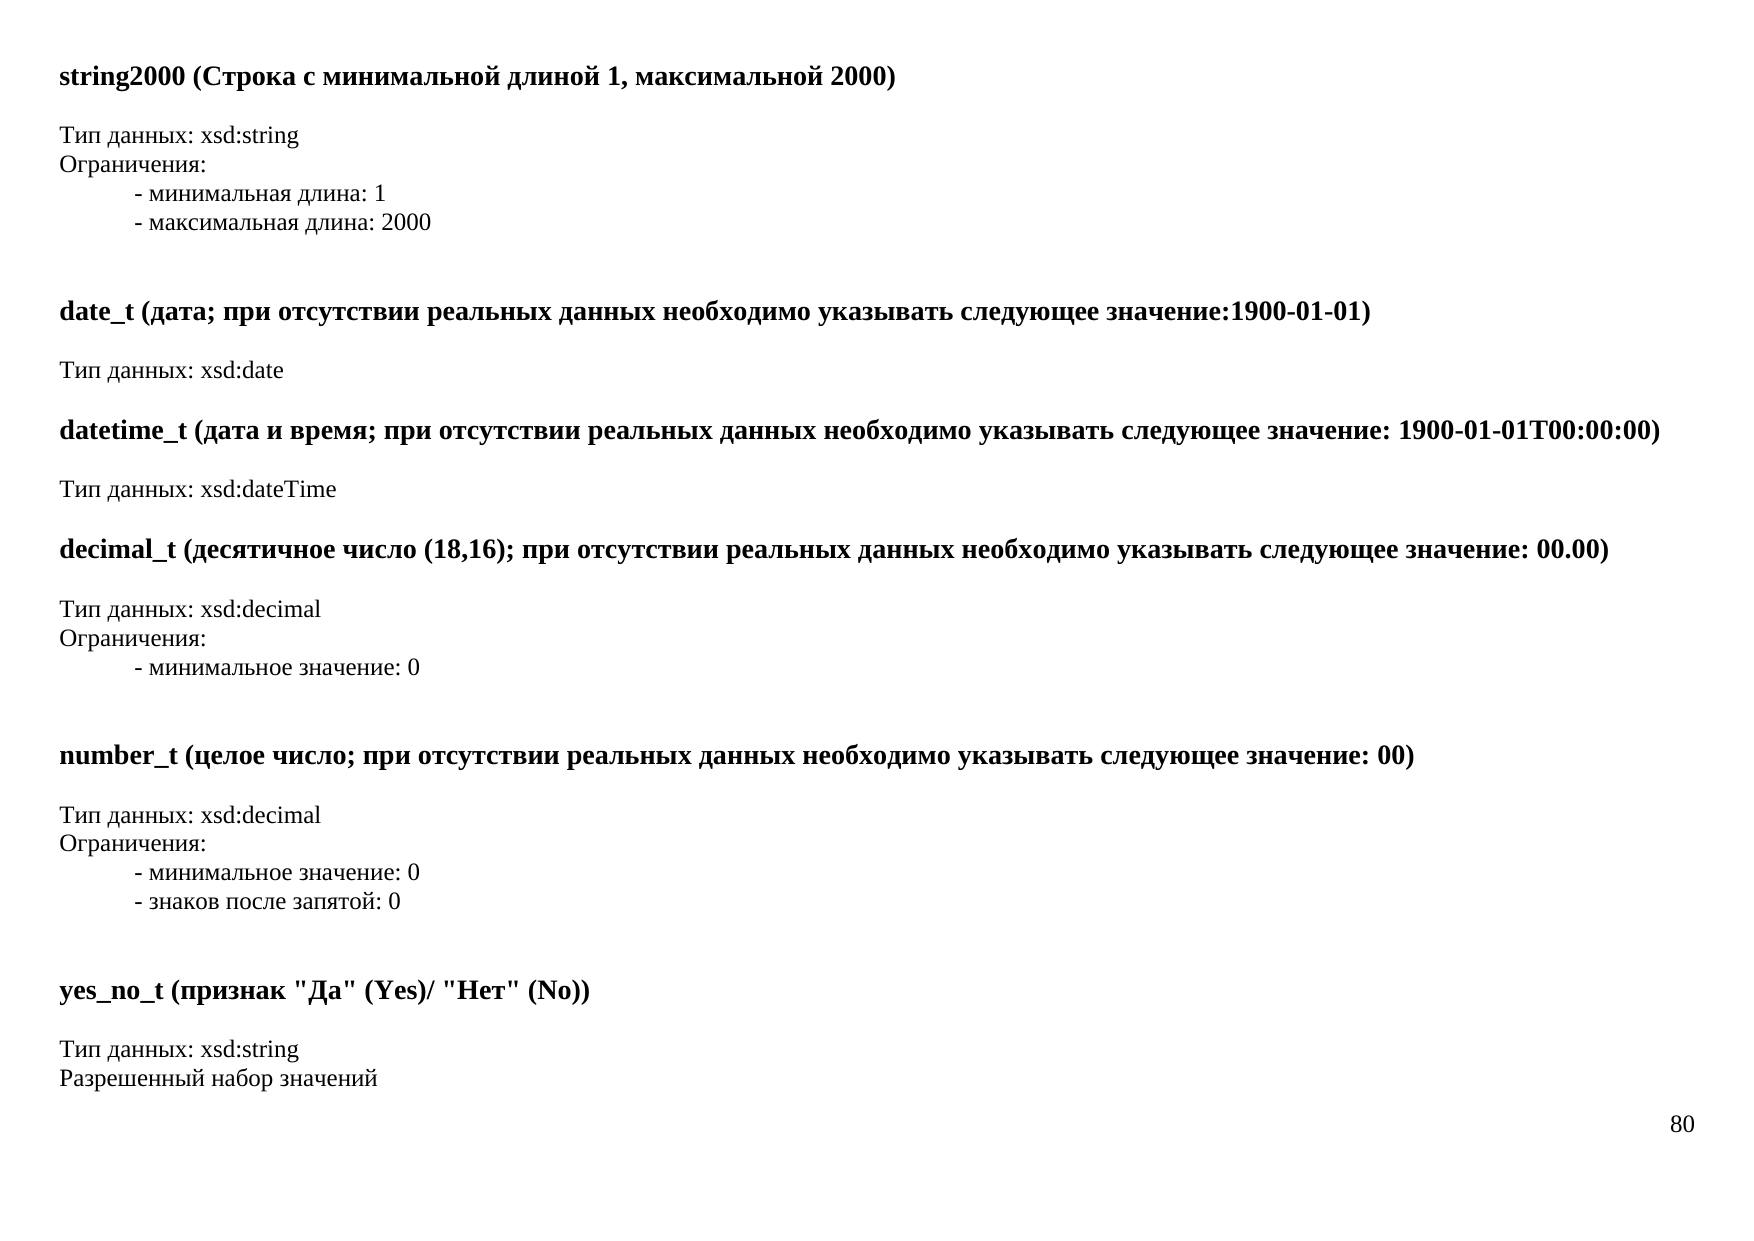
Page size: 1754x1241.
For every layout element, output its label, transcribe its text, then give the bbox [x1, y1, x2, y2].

subtitle decimal_t (десятичное число (18,16); при отсутствии реальных данных необходимо указывать следующее значение: 00.00) [59, 532, 1695, 565]
text Тип данных: xsd:decimal [59, 594, 1695, 623]
text - минимальная длина: 1 [134, 178, 1695, 207]
text Тип данных: xsd:dateTime [59, 474, 1695, 503]
text - минимальное значение: 0 [134, 857, 1695, 886]
subtitle yes_no_t (признак "Да" (Yes)/ "Нет" (No)) [59, 973, 1695, 1005]
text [59, 1034, 1695, 1092]
text Тип данных: xsd:decimal [59, 800, 1695, 828]
text - максимальная длина: 2000 [134, 207, 1695, 236]
text Тип данных: xsd:string [59, 121, 1695, 149]
subtitle date_t (дата; при отсутствии реальных данных необходимо указывать следующее значение:1900-01-01) [59, 293, 1695, 326]
subtitle string2000 (Строка с минимальной длиной 1, максимальной 2000) [59, 59, 1695, 91]
subtitle number_t (целое число; при отсутствии реальных данных необходимо указывать следующее значение: 00) [59, 738, 1695, 771]
text Тип данных: xsd:date [59, 355, 1695, 384]
text Ограничения: [59, 149, 1695, 178]
text - минимальное значение: 0 [134, 652, 1695, 680]
text - знаков после запятой: 0 [134, 886, 1695, 915]
text Ограничения: [59, 828, 1695, 857]
text Ограничения: [59, 623, 1695, 652]
subtitle datetime_t (дата и время; при отсутствии реальных данных необходимо указывать следующее значение: 1900-01-01T00:00:00) [59, 413, 1695, 445]
